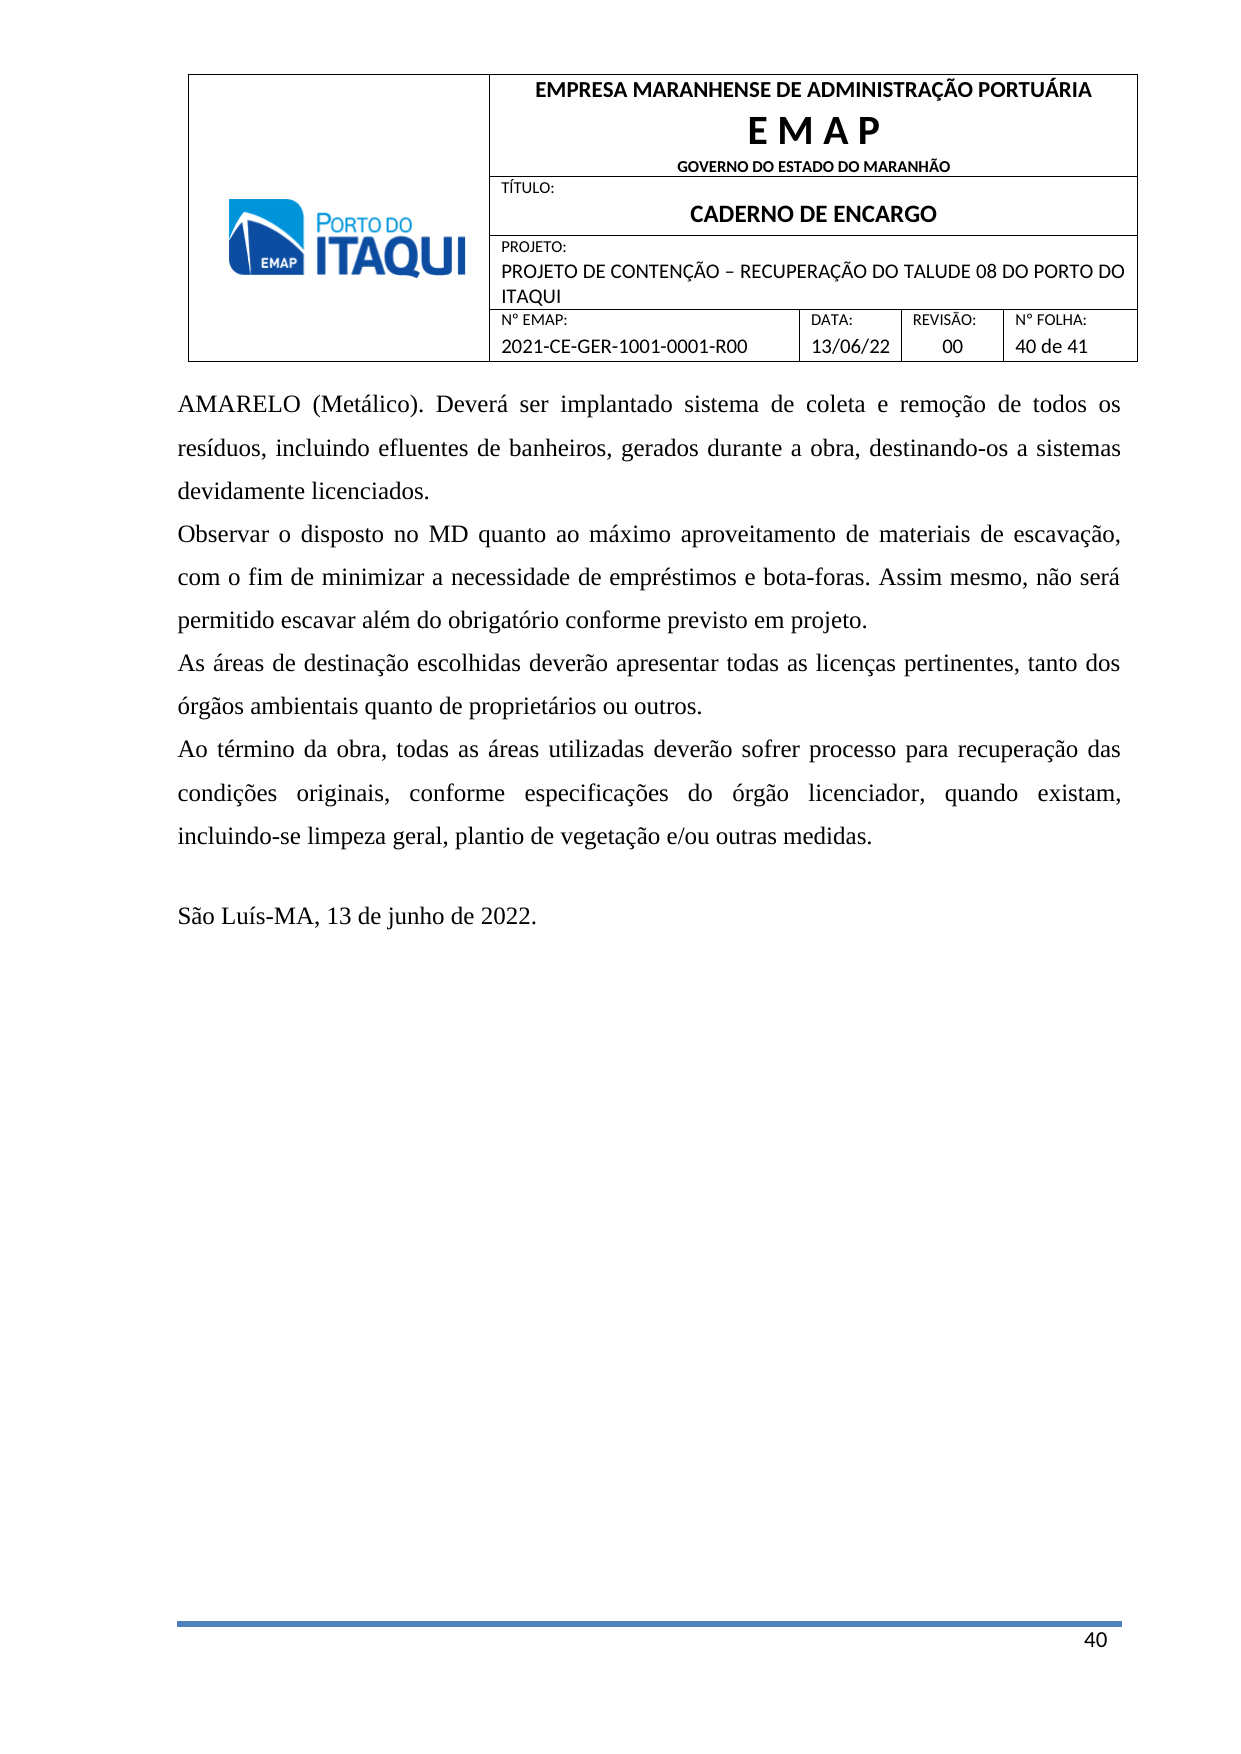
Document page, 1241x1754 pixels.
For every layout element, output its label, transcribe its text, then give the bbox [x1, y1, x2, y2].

text Ao término da obra, todas as áreas utilizadas deverão sofrer processo para recuperação das condições originais, conforme especificações do órgão licenciador, quando existam, incluindo-se limpeza geral, plantio de vegetação e/ou outras medidas. [177, 734, 1122, 849]
picture [229, 199, 465, 278]
text São Luís-MA, 13 de junho de 2022. [177, 901, 1122, 930]
text As áreas de destinação escolhidas deverão apresentar todas as licenças pertinentes, tanto dos órgãos ambientais quanto de proprietários ou outros. [177, 648, 1122, 720]
text Observar o disposto no MD quanto ao máximo aproveitamento de materiais de escavação, com o fim de minimizar a necessidade de empréstimos e bota-foras. Assim mesmo, não será permitido escavar além do obrigatório conforme previsto em projeto. [177, 519, 1122, 634]
